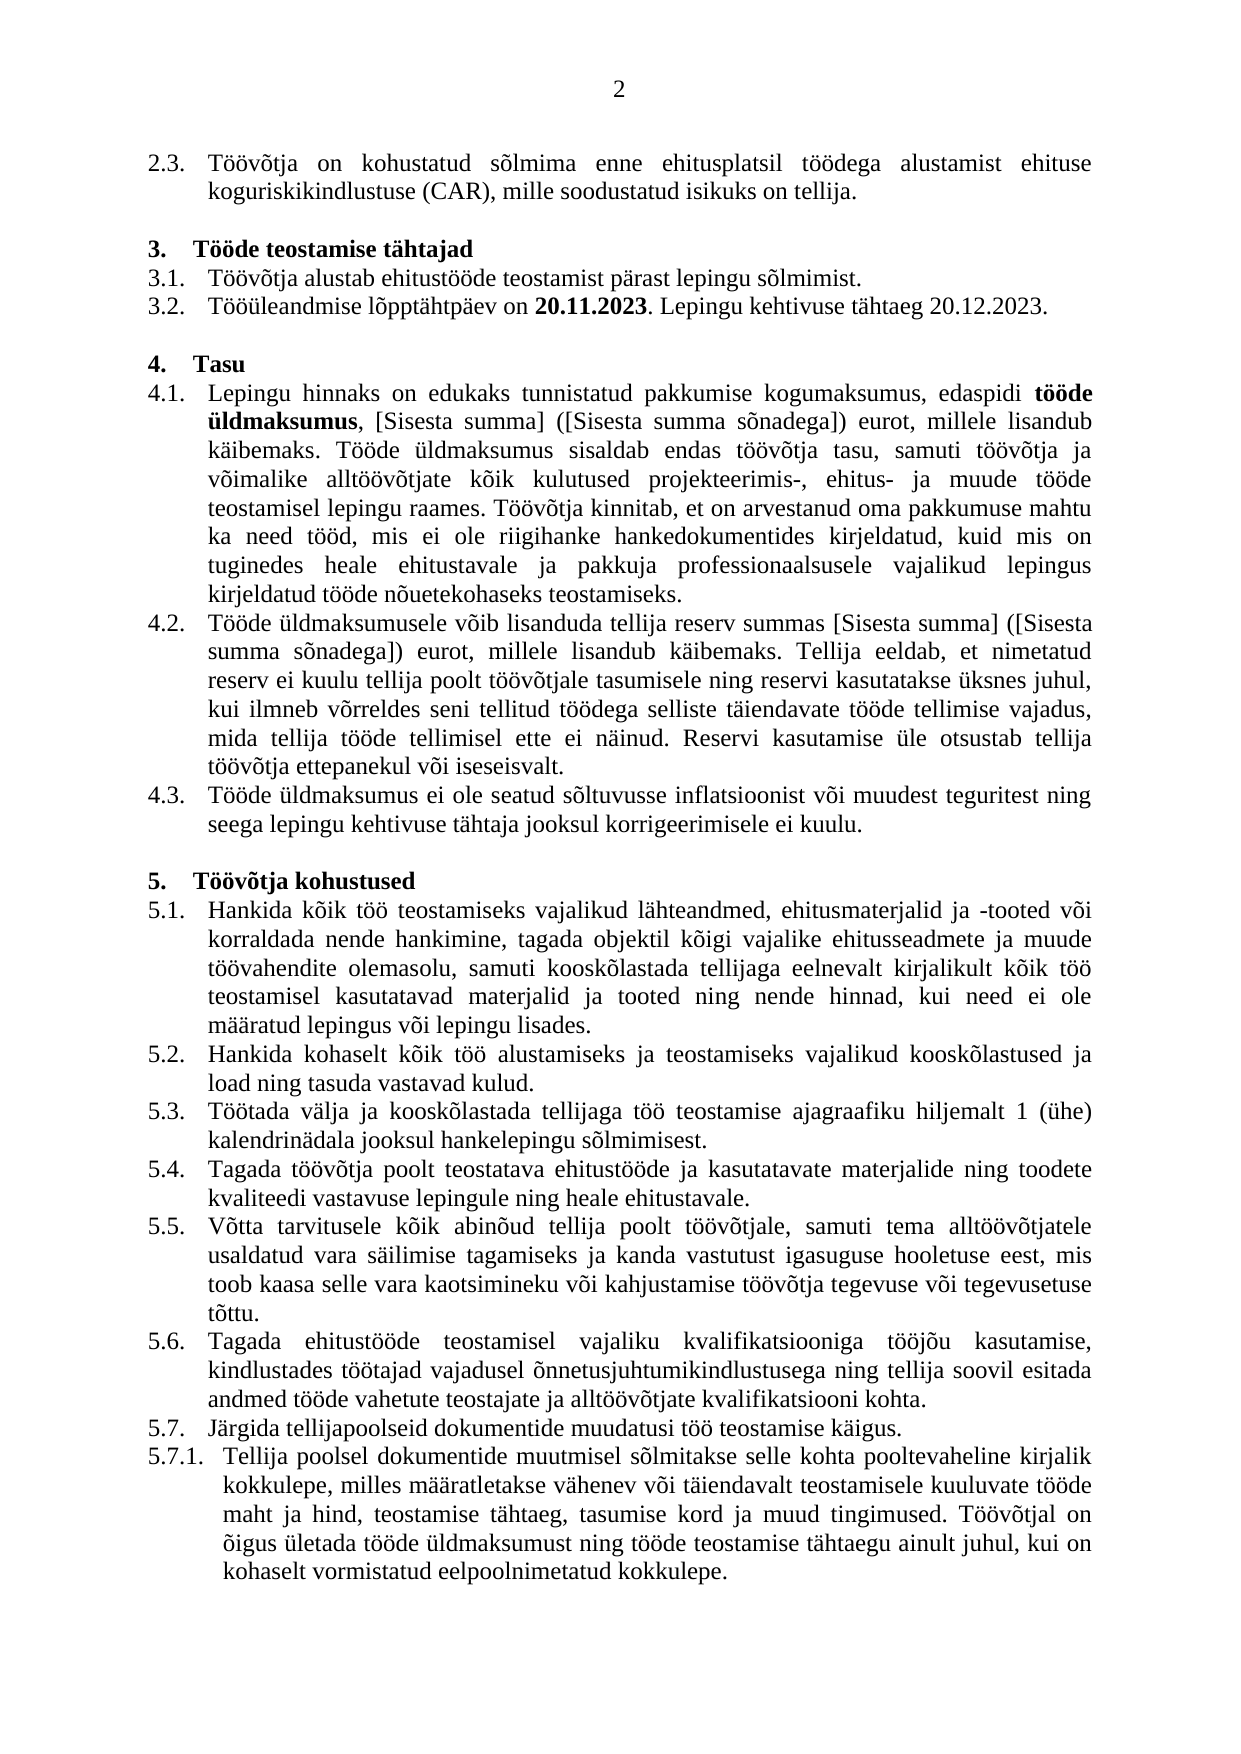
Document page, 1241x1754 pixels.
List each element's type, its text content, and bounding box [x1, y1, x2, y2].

list Tööüleandmise lõpptähtpäev on 20.11.2023. Lepingu kehtivuse tähtaeg 20.12.2023. [148, 291, 1093, 320]
list Järgida tellijapoolseid dokumentide muudatusi töö teostamise käigus. [148, 1413, 1093, 1441]
list Töötada välja ja kooskõlastada tellijaga töö teostamise ajagraafiku hiljemalt 1 (ühe) kalendrinädala jooksul hankelepingu sõlmimisest. [148, 1096, 1093, 1154]
list Töövõtja kohustused [148, 866, 1093, 895]
list Tööde teostamise tähtajad [148, 234, 1093, 263]
list Tagada töövõtja poolt teostatava ehitustööde ja kasutatavate materjalide ning toodete kvaliteedi vastavuse lepingule ning heale ehitustavale. [148, 1154, 1093, 1211]
list Tagada ehitustööde teostamisel vajaliku kvalifikatsiooniga tööjõu kasutamise, kindlustades töötajad vajadusel õnnetusjuhtumikindlustusega ning tellija soovil esitada andmed tööde vahetute teostajate ja alltöövõtjate kvalifikatsiooni kohta. [148, 1326, 1093, 1413]
list Töövõtja alustab ehitustööde teostamist pärast lepingu sõlmimist. [148, 263, 1093, 291]
list Tööde üldmaksumus ei ole seatud sõltuvusse inflatsioonist või muudest teguritest ning seega lepingu kehtivuse tähtaja jooksul korrigeerimisele ei kuulu. [148, 780, 1093, 838]
list Tööde üldmaksumusele võib lisanduda tellija reserv summas (eurot, millele lisandub käibemaks. Tellija eeldab, et nimetatud reserv ei kuulu tellija poolt töövõtjale tasumisele ning reservi kasutatakse üksnes juhul, kui ilmneb võrreldes seni tellitud töödega selliste täiendavate tööde tellimise vajadus, mida tellija tööde tellimisel ette ei näinud. Reservi kasutamise üle otsustab tellija töövõtja ettepanekul või iseseisvalt. [148, 608, 1093, 780]
list Hankida kohaselt kõik töö alustamiseks ja teostamiseks vajalikud kooskõlastused ja load ning tasuda vastavad kulud. [148, 1039, 1093, 1096]
list Hankida kõik töö teostamiseks vajalikud lähteandmed, ehitusmaterjalid ja -tooted või korraldada nende hankimine, tagada objektil kõigi vajalike ehitusseadmete ja muude töövahendite olemasolu, samuti kooskõlastada tellijaga eelnevalt kirjalikult kõik töö teostamisel kasutatavad materjalid ja tooted ning nende hinnad, kui need ei ole määratud lepingus või lepingu lisades. [148, 895, 1093, 1039]
list Töövõtja on kohustatud sõlmima enne ehitusplatsil töödega alustamist ehituse koguriskikindlustuse (CAR), mille soodustatud isikuks on tellija. [148, 148, 1093, 205]
list Võtta tarvitusele kõik abinõud tellija poolt töövõtjale, samuti tema alltöövõtjatele usaldatud vara säilimise tagamiseks ja kanda vastutust igasuguse hooletuse eest, mis toob kaasa selle vara kaotsimineku või kahjustamise töövõtja tegevuse või tegevusetuse tõttu. [148, 1211, 1093, 1326]
list Lepingu hinnaks on edukaks tunnistatud pakkumise kogumaksumus, edaspidi tööde üldmaksumus, (eurot, millele lisandub käibemaks. Tööde üldmaksumus sisaldab endas töövõtja tasu, samuti töövõtja ja võimalike alltöövõtjate kõik kulutused projekteerimis-, ehitus- ja muude tööde teostamisel lepingu raames. Töövõtja kinnitab, et on arvestanud oma pakkumuse mahtu ka need tööd, mis ei ole riigihanke hankedokumentides kirjeldatud, kuid mis on tuginedes heale ehitustavale ja pakkuja professionaalsusele vajalikud lepingus kirjeldatud tööde nõuetekohaseks teostamiseks. [148, 378, 1093, 608]
list Tasu [148, 349, 1093, 378]
list Tellija poolsel dokumentide muutmisel sõlmitakse selle kohta pooltevaheline kirjalik kokkulepe, milles määratletakse vähenev või täiendavalt teostamisele kuuluvate tööde maht ja hind, teostamise tähtaeg, tasumise kord ja muud tingimused. Töövõtjal on õigus ületada tööde üldmaksumust ning tööde teostamise tähtaegu ainult juhul, kui on kohaselt vormistatud eelpoolnimetatud kokkulepe. [148, 1441, 1093, 1585]
